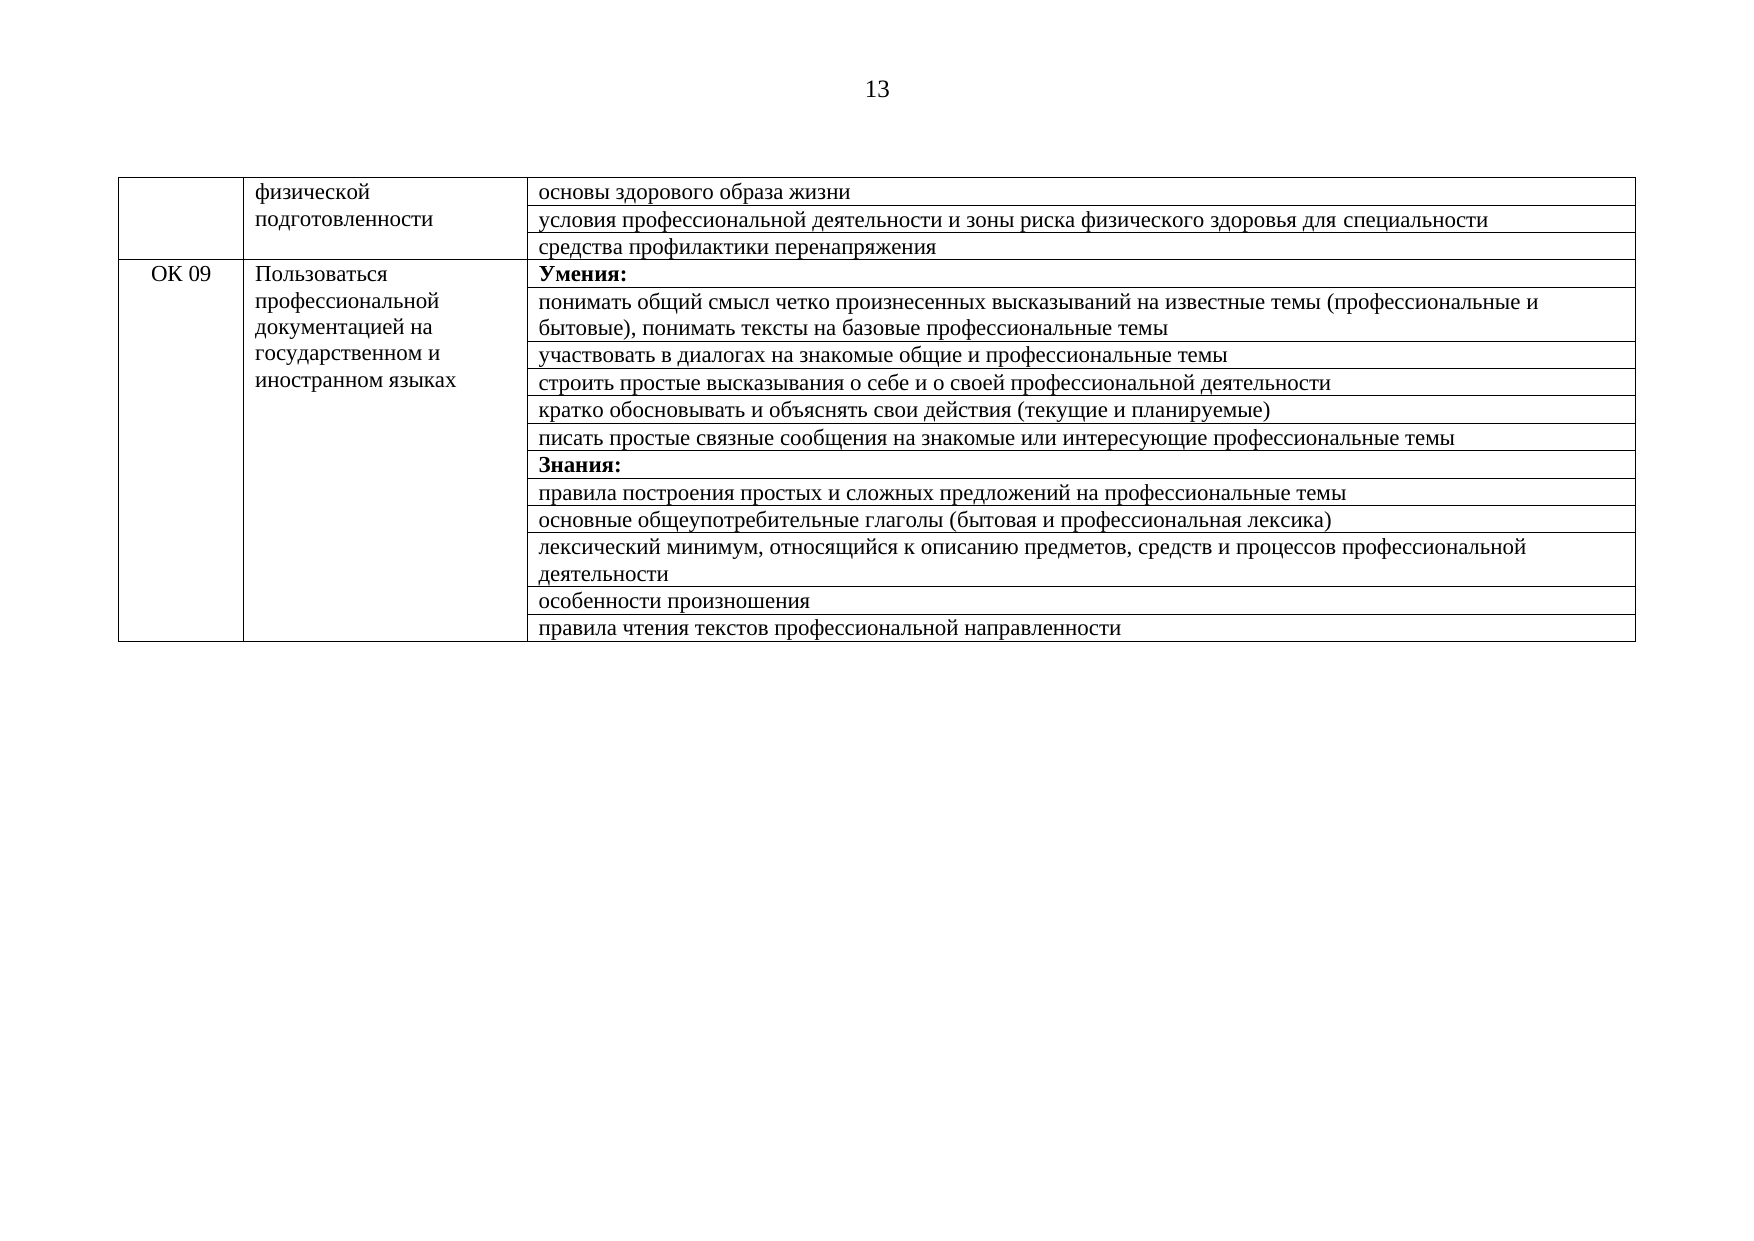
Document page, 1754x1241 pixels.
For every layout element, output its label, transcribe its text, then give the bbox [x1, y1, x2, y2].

table_cell правила построения простых и сложных предложений на профессиональные темы [528, 479, 1635, 505]
table_cell средства профилактики перенапряжения [528, 233, 1635, 259]
table_cell основные общеупотребительные глаголы (бытовая и профессиональная лексика) [528, 506, 1635, 532]
table_cell строить простые высказывания о себе и о своей профессиональной деятельности [528, 369, 1635, 395]
table_cell понимать общий смысл четко произнесенных высказываний на известные темы (профессиональные и бытовые), понимать тексты на базовые профессиональные темы [528, 288, 1635, 341]
table_cell основы здорового образа жизни [528, 178, 1635, 204]
table_cell особенности произношения [528, 587, 1635, 613]
table_cell правила чтения текстов профессиональной направленности [528, 615, 1635, 641]
table_cell условия профессиональной деятельности и зоны риска физического здоровья для специальности [528, 206, 1635, 232]
table_cell ОК 09 [119, 260, 243, 641]
table_cell Умения: [528, 260, 1635, 287]
table_cell Пользоваться профессиональной документацией на государственном и иностранном языках [244, 260, 527, 641]
table_cell кратко обосновывать и объяснять свои действия (текущие и планируемые) [528, 396, 1635, 423]
table_cell писать простые связные сообщения на знакомые или интересующие профессиональные темы [528, 424, 1635, 450]
table_cell лексический минимум, относящийся к описанию предметов, средств и процессов профессиональной деятельности [528, 533, 1635, 586]
table_cell Знания: [528, 451, 1635, 477]
table_cell участвовать в диалогах на знакомые общие и профессиональные темы [528, 342, 1635, 368]
